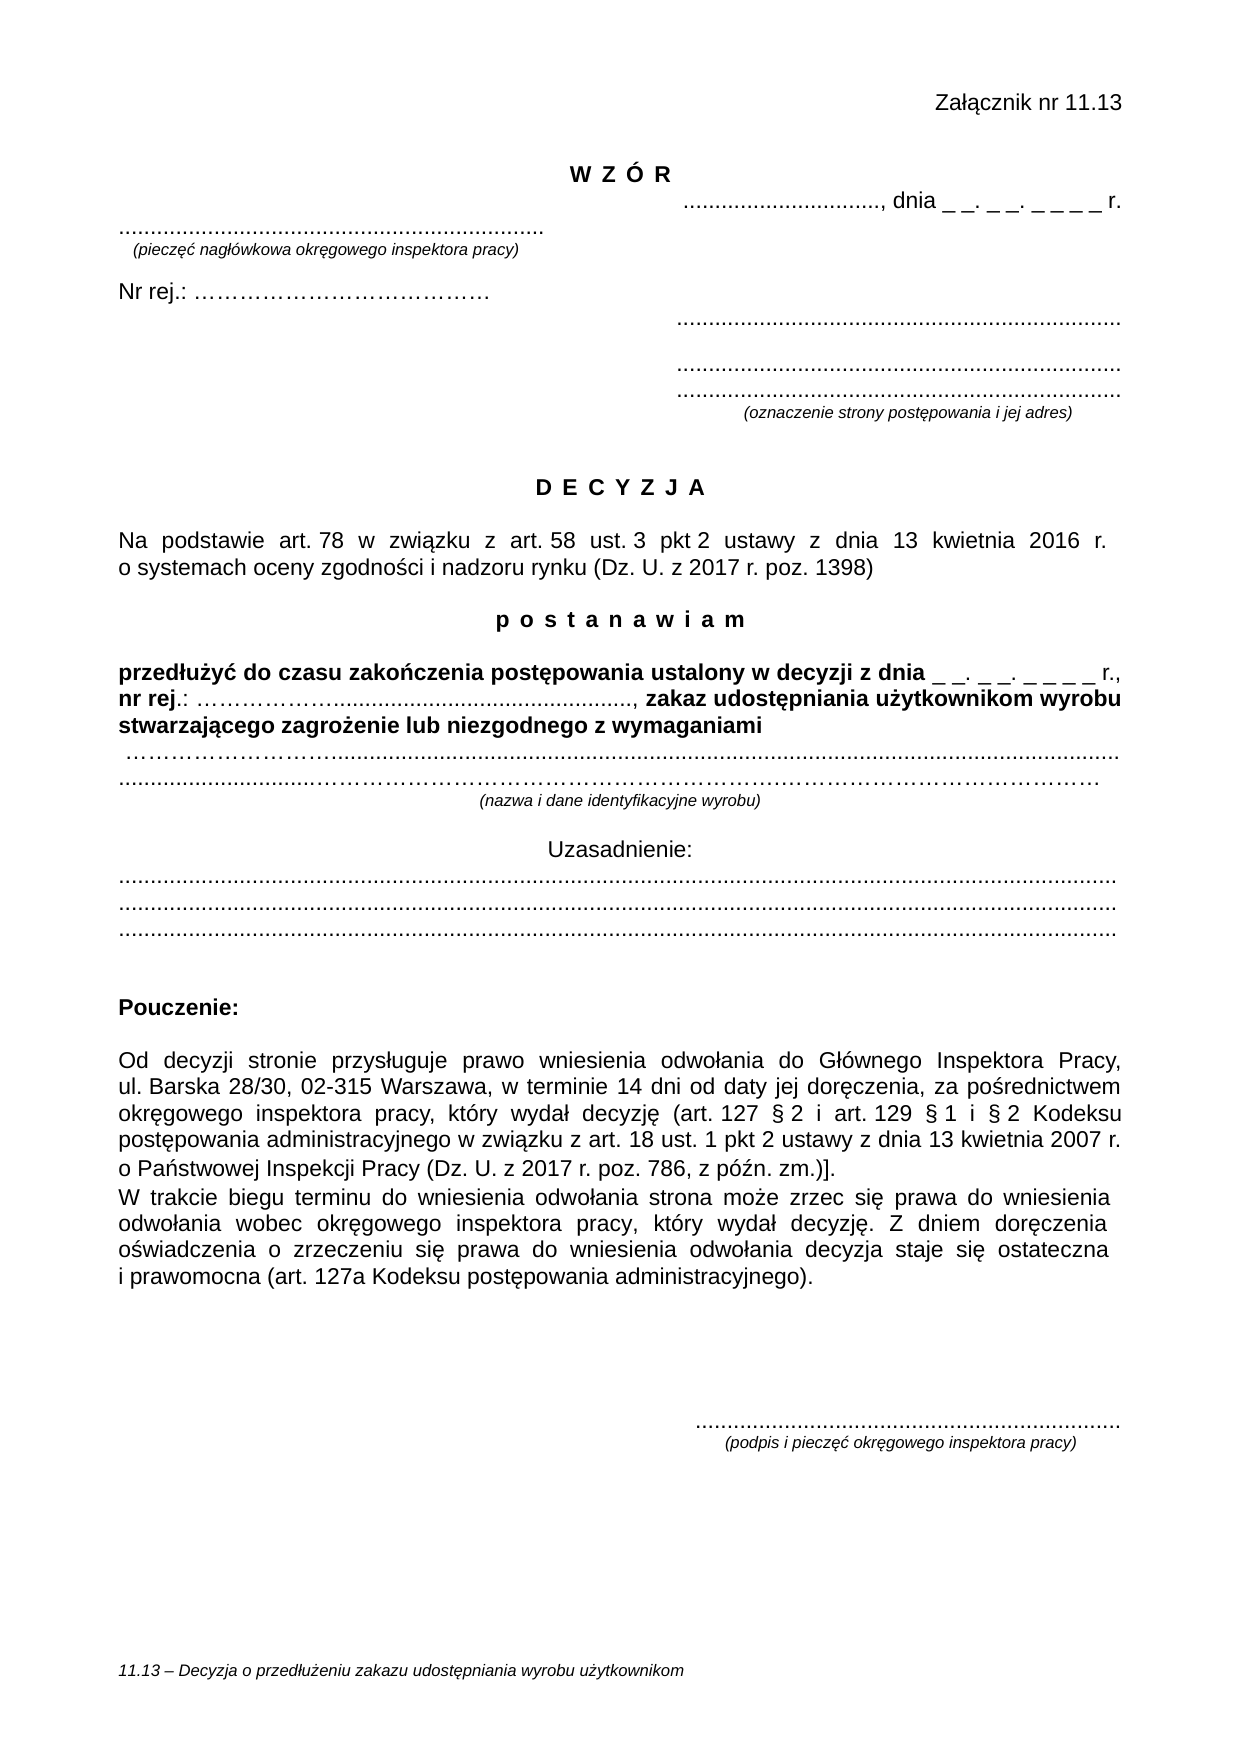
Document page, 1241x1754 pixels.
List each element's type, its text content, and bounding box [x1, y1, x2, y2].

text ..............................., dnia _ _. _ _. _ _ _ _ r. [118, 187, 1122, 213]
text ...............................…………………………………………………….…………………………………… [118, 764, 1122, 791]
text ................................................................... [118, 213, 1122, 239]
text ………………………............................................................................................................................ [118, 738, 1122, 764]
text Od decyzji stronie przysługuje prawo wniesienia odwołania do Głównego Inspektora Pracy, ul. Barska 28/30, 02-315 Warszawa, w terminie 14 dni od daty jej doręczenia, za pośrednictwem okręgowego inspektora pracy, który wydał decyzję (art. 127 § 2 i art. 129 § 1 i § 2 Kodeksu postępowania administracyjnego w związku z art. 18 ust. 1 pkt 2 ustawy z dnia 13 kwietnia 2007 r. o Państwowej Inspekcji Pracy (Dz. U. z 2017 r. poz. 786, z późn. zm.)]. [118, 1047, 1122, 1184]
text (oznaczenie strony postępowania i jej adres) [694, 402, 1122, 422]
text ....................................................................................................................................................................................................................................................................................................................................................................................................................................................................................... [118, 862, 1122, 942]
text przedłużyć do czasu zakończenia postępowania ustalony w decyzji z dnia _ _. _ _. _ _ _ _ r., nr rej.: ………………..............................................., zakaz udostępniania użytkownikom wyrobu stwarzającego zagrożenie lub niezgodnego z wymaganiami [118, 659, 1122, 738]
text WZÓR [118, 161, 1122, 187]
text ...................................................................... [118, 304, 1122, 331]
text ................................................................... [694, 1407, 1122, 1433]
text postanawiam [118, 606, 1122, 632]
text (nazwa i dane identyfikacyjne wyrobu) [118, 791, 1122, 810]
text ...................................................................... [118, 350, 1122, 376]
text Nr rej.: ………………………………… [118, 278, 1122, 304]
text Uzasadnienie: [118, 836, 1122, 862]
text W trakcie biegu terminu do wniesienia odwołania strona może zrzec się prawa do wniesienia odwołania wobec okręgowego inspektora pracy, który wydał decyzję. Z dniem doręczenia oświadczenia o zrzeczeniu się prawa do wniesienia odwołania decyzja staje się ostateczna i prawomocna (art. 127a Kodeksu postępowania administracyjnego). [118, 1184, 1122, 1289]
text (podpis i pieczęć okręgowego inspektora pracy) [679, 1433, 1122, 1452]
text Pouczenie: [118, 994, 1122, 1021]
text Załącznik nr 11.13 [118, 89, 1122, 115]
text DECYZJA [118, 474, 1122, 501]
text Na podstawie art. 78 w związku z art. 58 ust. 3 pkt 2 ustawy z dnia 13 kwietnia 2016 r. o systemach oceny zgodności i nadzoru rynku (Dz. U. z 2017 r. poz. 1398) [118, 527, 1122, 580]
text ...................................................................... [118, 376, 1122, 402]
text (pieczęć nagłówkowa okręgowego inspektora pracy) [118, 239, 1122, 259]
